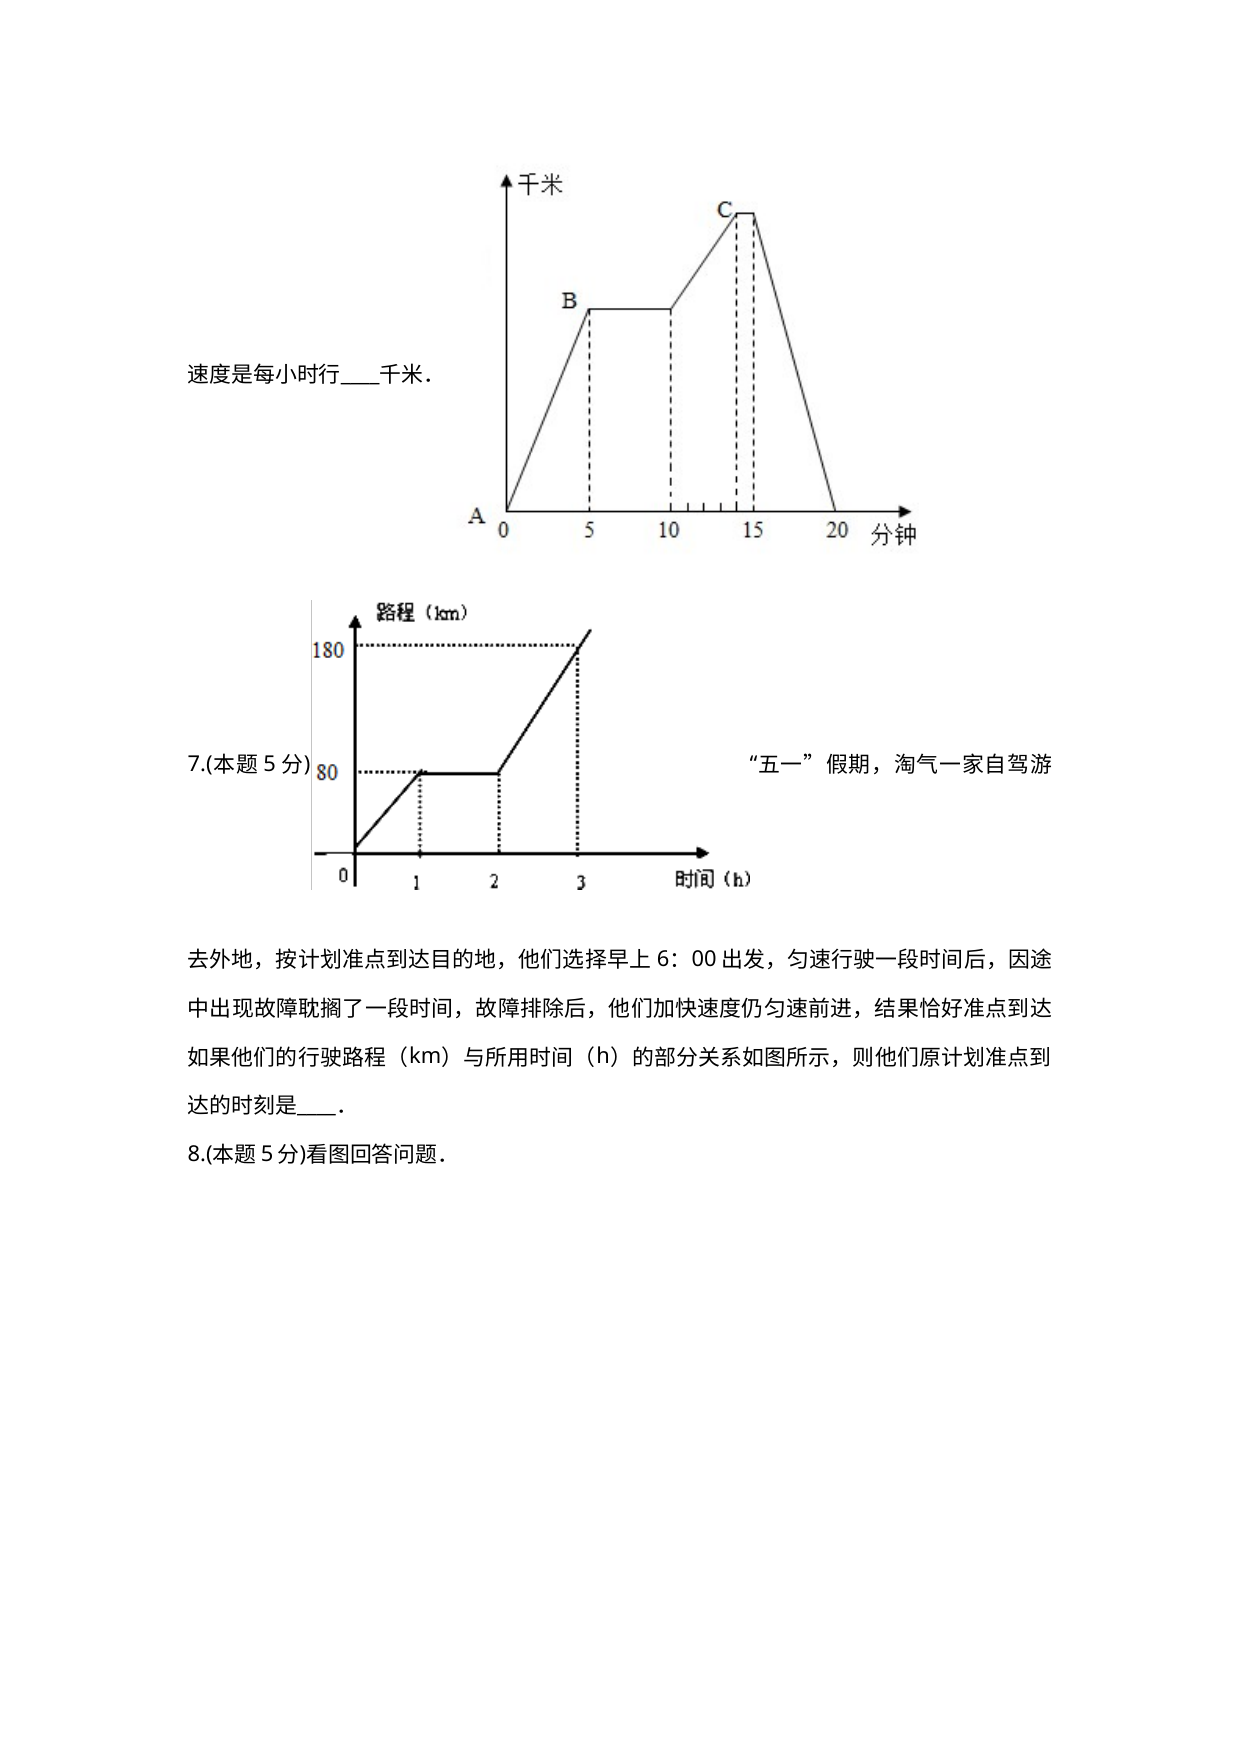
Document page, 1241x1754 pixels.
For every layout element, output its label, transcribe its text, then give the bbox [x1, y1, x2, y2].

picture [445, 161, 919, 555]
text 8.(本题5分)看图回答问题． ①如图是____统计图． ②月平均气温最低的是____月． ③从____月到____月气温呈连续下降趋势． [187, 1136, 1053, 1169]
picture [310, 600, 750, 890]
